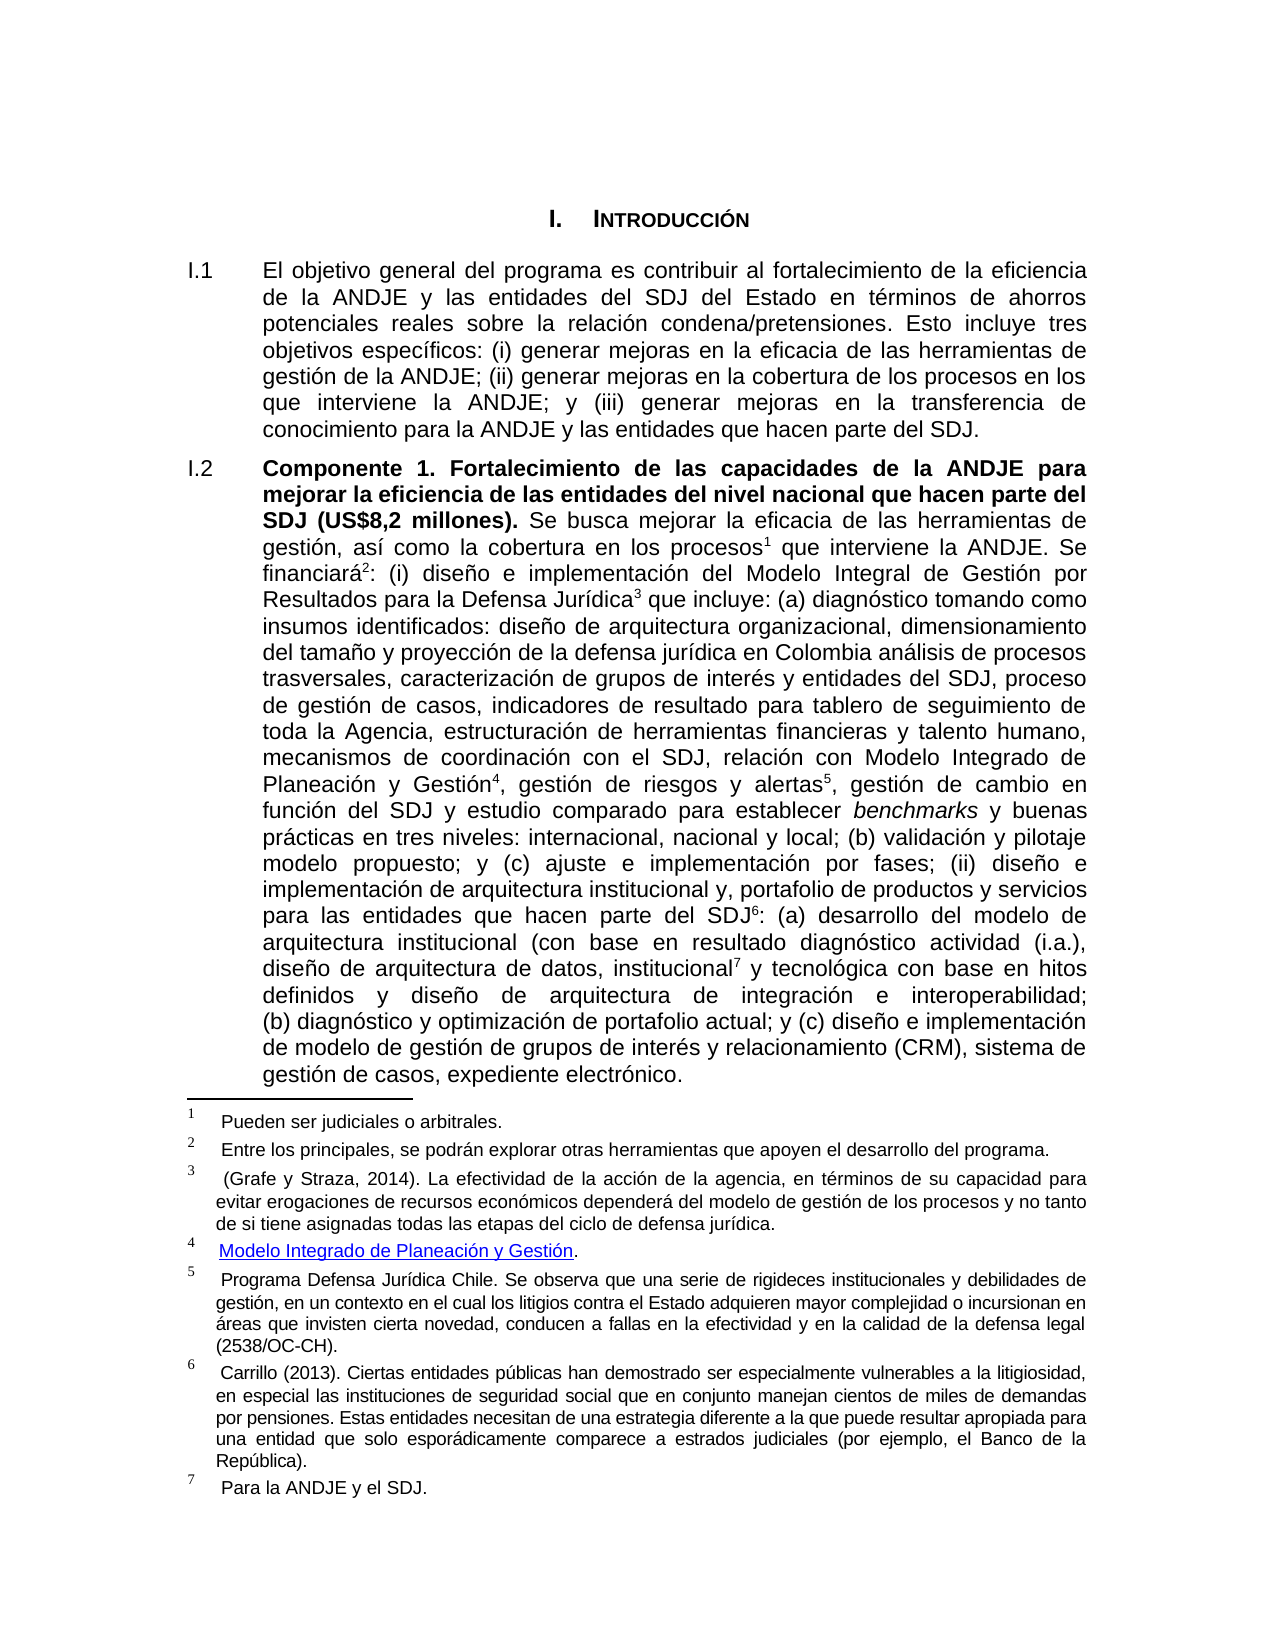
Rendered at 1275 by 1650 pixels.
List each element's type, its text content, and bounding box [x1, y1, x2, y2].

list Componente 1. Fortalecimiento de las capacidades de la ANDJE para mejorar la eficiencia de las entidades del nivel nacional que hacen parte del SDJ (US$8,2 millones). Se busca mejorar la eficacia de las herramientas de gestión, así como la cobertura en los procesos que interviene la ANDJE. Se financiará: (i) diseño e implementación del Modelo Integral de Gestión por Resultados para la Defensa Jurídica que incluye: (a) diagnóstico tomando como insumos identificados: diseño de arquitectura organizacional, dimensionamiento del tamaño y proyección de la defensa jurídica en Colombia análisis de procesos trasversales, caracterización de grupos de interés y entidades del SDJ, proceso de gestión de casos, indicadores de resultado para tablero de seguimiento de toda la Agencia, estructuración de herramientas financieras y talento humano, mecanismos de coordinación con el SDJ, relación con Modelo Integrado de Planeación y Gestión, gestión de riesgos y alertas, gestión de cambio en función del SDJ y estudio comparado para establecer benchmarks y buenas prácticas en tres niveles: internacional, nacional y local; (b) validación y pilotaje modelo propuesto; y (c) ajuste e implementación por fases; (ii) diseño e implementación de arquitectura institucional y, portafolio de productos y servicios para las entidades que hacen parte del SDJ: (a) desarrollo del modelo de arquitectura institucional (con base en resultado diagnóstico actividad (i.a.), diseño de arquitectura de datos, institucional y tecnológica con base en hitos definidos y diseño de arquitectura de integración e interoperabilidad; (b) diagnóstico y optimización de portafolio actual; y (c) diseño e implementación de modelo de gestión de grupos de interés y relacionamiento (CRM), sistema de gestión de casos, expediente electrónico. [187, 454, 1087, 1087]
list Introducción [187, 204, 1087, 232]
list El objetivo general del programa es contribuir al fortalecimiento de la eficiencia de la ANDJE y las entidades del SDJ del Estado en términos de ahorros potenciales reales sobre la relación condena/pretensiones. Esto incluye tres objetivos específicos: (i) generar mejoras en la eficacia de las herramientas de gestión de la ANDJE; (ii) generar mejoras en la cobertura de los procesos en los que interviene la ANDJE; y (iii) generar mejoras en la transferencia de conocimiento para la ANDJE y las entidades que hacen parte del SDJ. [187, 257, 1087, 442]
